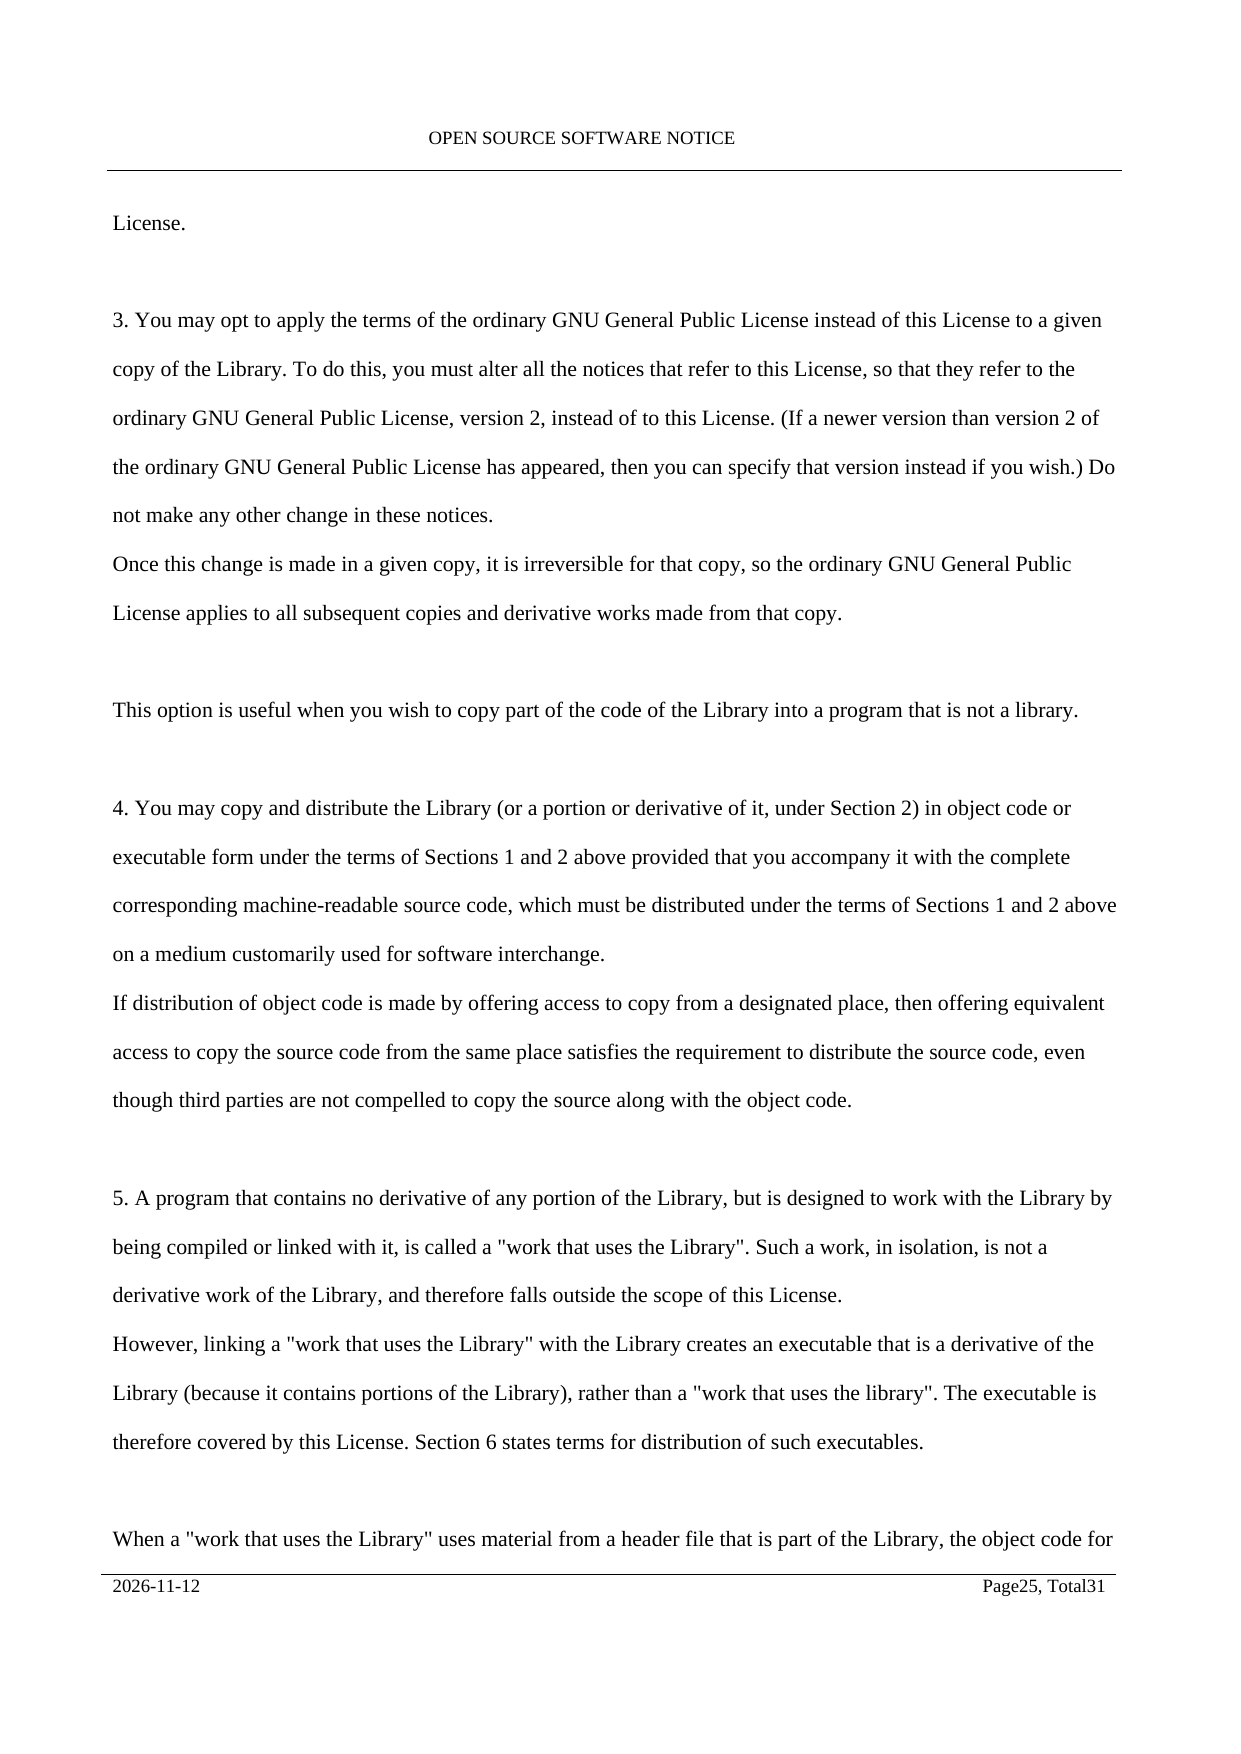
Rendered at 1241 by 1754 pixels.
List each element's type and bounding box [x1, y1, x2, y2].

text [112, 206, 1128, 1555]
